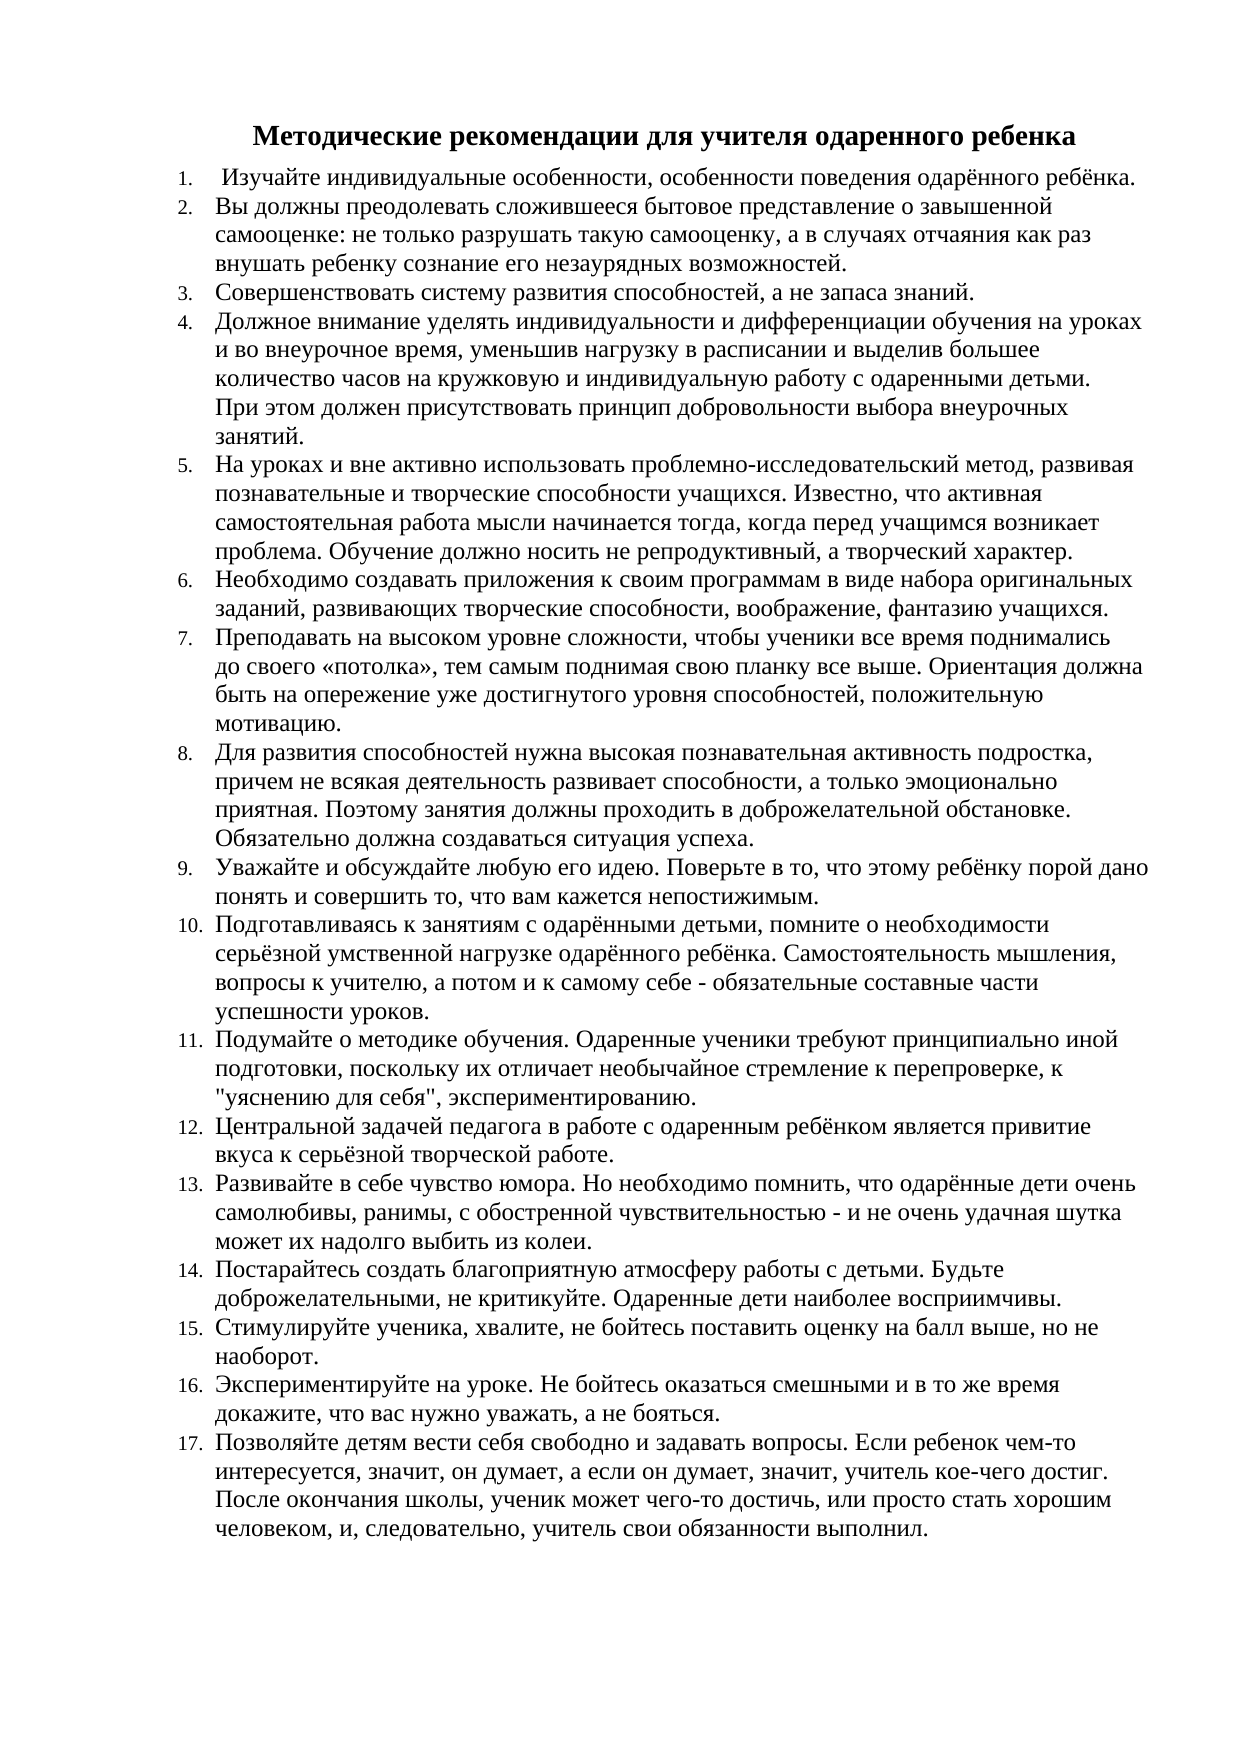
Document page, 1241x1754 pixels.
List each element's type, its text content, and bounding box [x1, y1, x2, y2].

list Для развития способностей нужна высокая познавательная активность подростка, причем не всякая деятельность развивает способности, а только эмоционально приятная. Поэтому занятия должны проходить в доброжелательной обстановке. Обязательно должна создаваться ситуация успеха. [177, 737, 1152, 852]
list Должное внимание уделять индивидуальности и дифференциации обучения на уроках и во внеурочное время, уменьшив нагрузку в расписании и выделив большее количество часов на кружковую и индивидуальную работу с одаренными детьми. При этом должен присутствовать принцип добровольности выбора внеурочных занятий. [177, 306, 1152, 449]
list Стимулируйте ученика, хвалите, не бойтесь поставить оценку на балл выше, но не наоборот. [177, 1312, 1152, 1369]
list Экспериментируйте на уроке. Не бойтесь оказаться смешными и в то же время докажите, что вас нужно уважать, а не бояться. [177, 1369, 1152, 1427]
list Постарайтесь создать благоприятную атмосферу работы с детьми. Будьте доброжелательными, не критикуйте. Одаренные дети наиболее восприимчивы. [177, 1254, 1152, 1312]
text Методические рекомендации для учителя одаренного ребенка [177, 118, 1152, 152]
list Вы должны преодолевать сложившееся бытовое представление о завышенной самооценке: не только разрушать такую самооценку, а в случаях отчаяния как раз внушать ребенку сознание его незаурядных возможностей. [177, 191, 1152, 277]
list Уважайте и обсуждайте любую его идею. Поверьте в то, что этому ребёнку порой дано понять и совершить то, что вам кажется непостижимым. [177, 852, 1152, 909]
list Позволяйте детям вести себя свободно и задавать вопросы. Если ребенок чем-то интересуется, значит, он думает, а если он думает, значит, учитель кое-чего достиг. После окончания школы, ученик может чего-то достичь, или просто стать хорошим человеком, и, следовательно, учитель свои обязанности выполнил. [177, 1427, 1152, 1542]
list Совершенствовать систему развития способностей, а не запаса знаний. [177, 277, 1152, 306]
list Преподавать на высоком уровне сложности, чтобы ученики все время поднимались до своего «потолка», тем самым поднимая свою планку все выше. Ориентация должна быть на опережение уже достигнутого уровня способностей, положительную мотивацию. [177, 622, 1152, 737]
list На уроках и вне активно использовать проблемно-исследовательский метод, развивая познавательные и творческие способности учащихся. Известно, что активная самостоятельная работа мысли начинается тогда, когда перед учащимся возникает проблема. Обучение должно носить не репродуктивный, а творческий характер. [177, 449, 1152, 564]
list Подумайте о методике обучения. Одаренные ученики требуют принципиально иной подготовки, поскольку их отличает необычайное стремление к перепроверке, к "уяснению для себя", экспериментированию. [177, 1024, 1152, 1111]
list Подготавливаясь к занятиям с одарёнными детьми, помните о необходимости серьёзной умственной нагрузке одарённого ребёнка. Самостоятельность мышления, вопросы к учителю, а потом и к самому себе - обязательные составные части успешности уроков. [177, 909, 1152, 1024]
list Центральной задачей педагога в работе с одаренным ребёнком является привитие вкуса к серьёзной творческой работе. [177, 1111, 1152, 1168]
list Изучайте индивидуальные особенности, особенности поведения одарённого ребёнка. [177, 162, 1152, 191]
list Необходимо создавать приложения к своим программам в виде набора оригинальных заданий, развивающих творческие способности, воображение, фантазию учащихся. [177, 564, 1152, 622]
list Развивайте в себе чувство юмора. Но необходимо помнить, что одарённые дети очень самолюбивы, ранимы, с обостренной чувствительностью - и не очень удачная шутка может их надолго выбить из колеи. [177, 1168, 1152, 1254]
